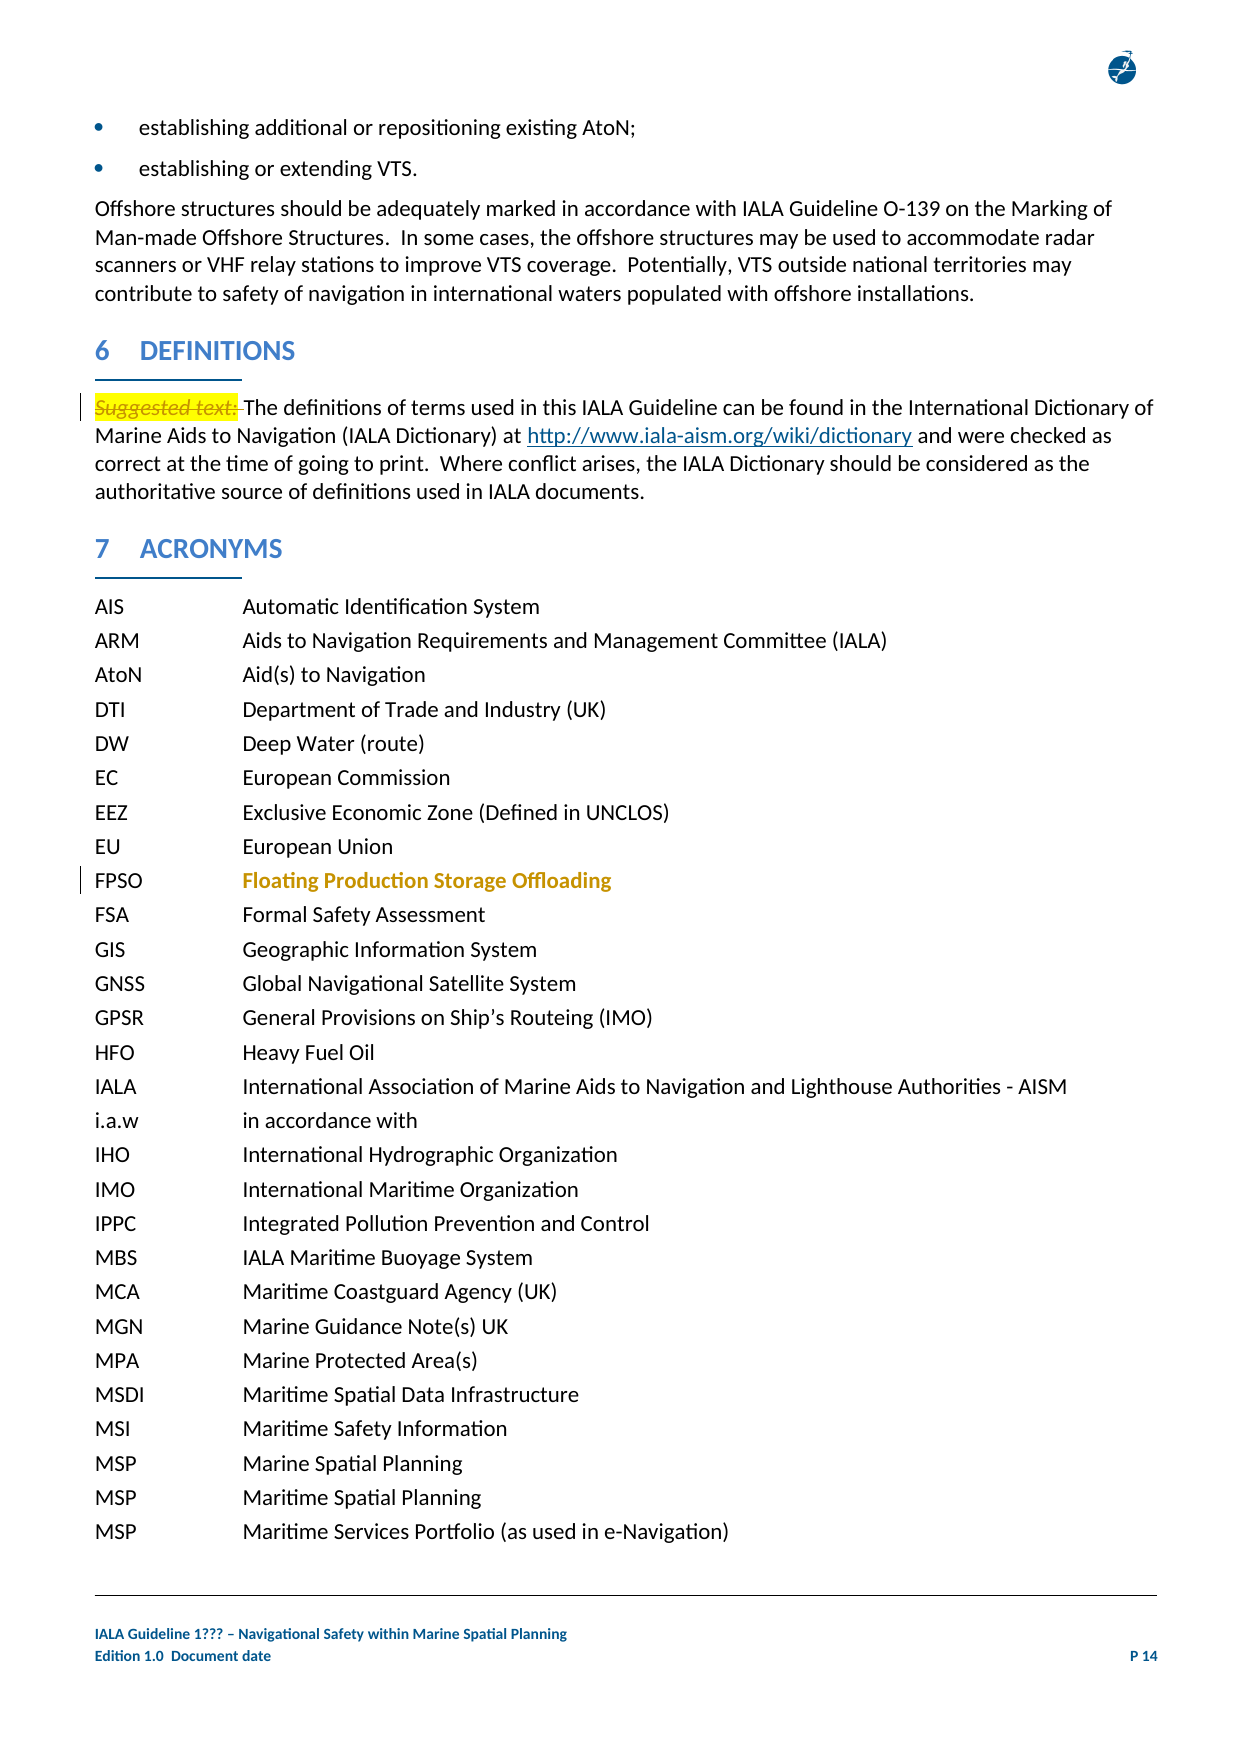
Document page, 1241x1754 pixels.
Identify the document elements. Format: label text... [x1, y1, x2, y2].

text GPSR General Provisions on Ship’s Routeing (IMO) [94, 1003, 1157, 1031]
text MCA Maritime Coastguard Agency (UK) [94, 1277, 1157, 1306]
text EC European Commission [94, 763, 1157, 791]
text MBS IALA Maritime Buoyage System [94, 1243, 1157, 1271]
text IMO International Maritime Organization [94, 1175, 1157, 1203]
picture [1077, 0, 1196, 119]
text Offshore structures should be adequately marked in accordance with IALA Guideline O-139 on the Marking of Man-made Offshore Structures. In some cases, the offshore structures may be used to accommodate radar scanners or VHF relay stations to improve VTS coverage. Potentially, VTS outside national territories may contribute to safety of navigation in international waters populated with offshore installations. [94, 194, 1157, 307]
text establishing or extending VTS. [94, 154, 1157, 182]
text GNSS Global Navigational Satellite System [94, 969, 1157, 997]
text AtoN Aid(s) to Navigation [94, 661, 1157, 689]
text i.a.w in accordance with [94, 1106, 1157, 1134]
text FSA Formal Safety Assessment [94, 901, 1157, 928]
text MSP Marine Spatial Planning [94, 1449, 1157, 1477]
text FPSO Floating Production Storage Offloading [94, 866, 1157, 894]
text MSP Maritime Services Portfolio (as used in e-Navigation) [94, 1517, 1157, 1545]
text MSI Maritime Safety Information [94, 1414, 1157, 1443]
text IPPC Integrated Pollution Prevention and Control [94, 1209, 1157, 1237]
subtitle ACRONYMS [94, 530, 1157, 566]
text The definitions of terms used in this IALA Guideline can be found in the International Dictionary of Marine Aids to Navigation (IALA Dictionary) at http://www.iala-aism.org/wiki/dictionary and were checked as correct at the time of going to print. Where conflict arises, the IALA Dictionary should be considered as the authoritative source of definitions used in IALA documents. [94, 393, 1157, 505]
text IHO International Hydrographic Organization [94, 1140, 1157, 1168]
text ARM Aids to Navigation Requirements and Management Committee (IALA) [94, 626, 1157, 654]
text DTI Department of Trade and Industry (UK) [94, 695, 1157, 723]
text AIS Automatic Identification System [94, 592, 1157, 620]
text MSDI Maritime Spatial Data Infrastructure [94, 1380, 1157, 1408]
text HFO Heavy Fuel Oil [94, 1038, 1157, 1066]
text MPA Marine Protected Area(s) [94, 1346, 1157, 1374]
subtitle DEFINITIONS [94, 332, 1157, 367]
text EEZ Exclusive Economic Zone (Defined in UNCLOS) [94, 798, 1157, 826]
text IALA International Association of Marine Aids to Navigation and Lighthouse Authorities - AISM [94, 1072, 1157, 1100]
text GIS Geographic Information System [94, 935, 1157, 963]
text MSP Maritime Spatial Planning [94, 1483, 1157, 1511]
text EU European Union [94, 832, 1157, 860]
text establishing additional or repositioning existing AtoN; [94, 113, 1157, 142]
text DW Deep Water (route) [94, 729, 1157, 757]
text MGN Marine Guidance Note(s) UK [94, 1312, 1157, 1340]
